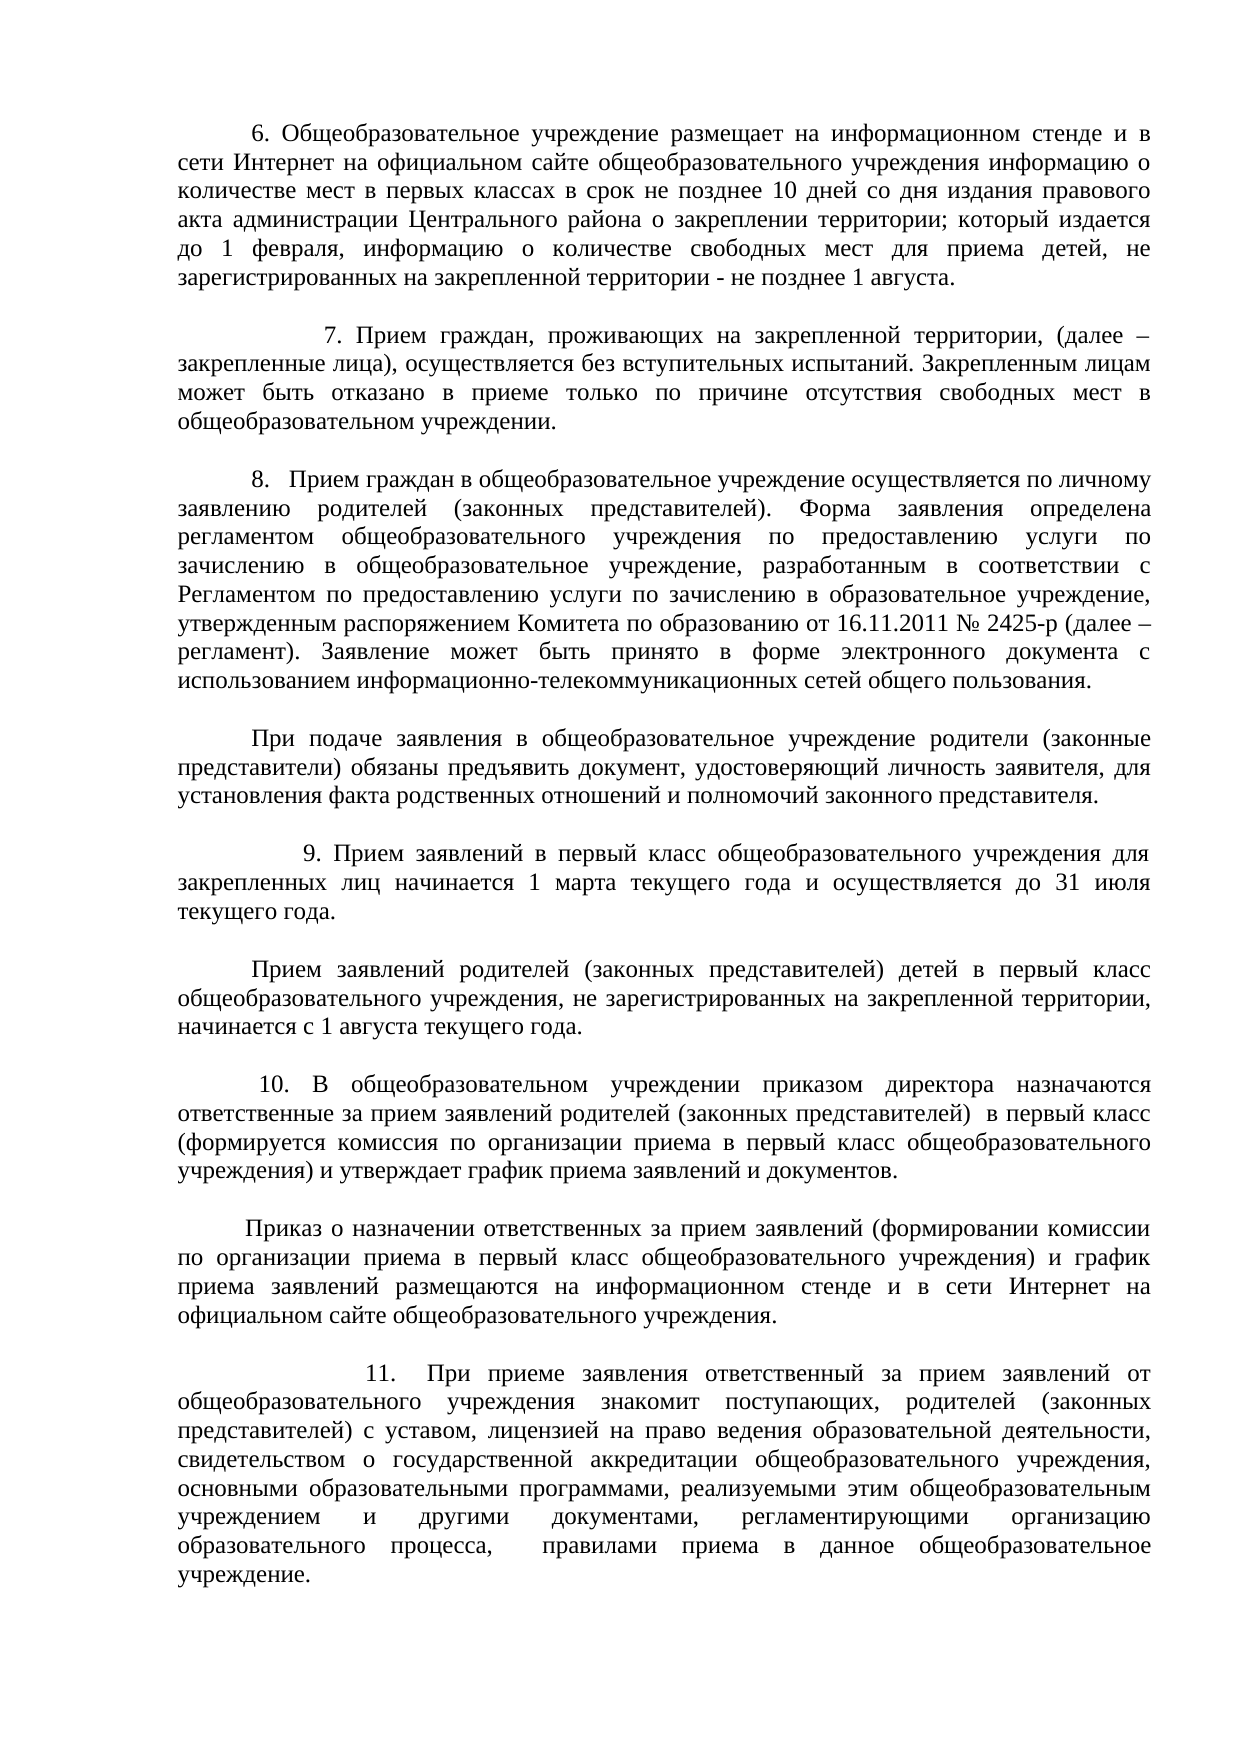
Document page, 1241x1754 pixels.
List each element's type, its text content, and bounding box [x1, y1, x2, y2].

text 10. В общеобразовательном учреждении приказом директора назначаются ответственные за прием заявлений родителей (законных представителей) в первый класс (формируется комиссия по организации приема в первый класс общеобразовательного учреждения) и утверждает график приема заявлений и документов. [177, 1069, 1152, 1184]
text Приказ о назначении ответственных за прием заявлений (формировании комиссии по организации приема в первый класс общеобразовательного учреждения) и график приема заявлений размещаются на информационном стенде и в сети Интернет на официальном сайте общеобразовательного учреждения. [177, 1213, 1152, 1328]
text При подаче заявления в общеобразовательное учреждение родители (законные представители) обязаны предъявить документ, удостоверяющий личность заявителя, для установления факта родственных отношений и полномочий законного представителя. [177, 723, 1152, 809]
text Прием заявлений родителей (законных представителей) детей в первый класс общеобразовательного учреждения, не зарегистрированных на закрепленной территории, начинается с 1 августа текущего года. [177, 954, 1152, 1040]
text 8. Прием граждан в общеобразовательное учреждение осуществляется по личному заявлению родителей (законных представителей). Форма заявления определена регламентом общеобразовательного учреждения по предоставлению услуги по зачислению в общеобразовательное учреждение, разработанным в соответствии с Регламентом по предоставлению услуги по зачислению в образовательное учреждение, утвержденным распоряжением Комитета по образованию от 16.11.2011 № 2425-р (далее – регламент). Заявление может быть принято в форме электронного документа с использованием информационно-телекоммуникационных сетей общего пользования. [177, 464, 1152, 694]
text 11. При приеме заявления ответственный за прием заявлений от общеобразовательного учреждения знакомит поступающих, родителей (законных представителей) с уставом, лицензией на право ведения образовательной деятельности, свидетельством о государственной аккредитации общеобразовательного учреждения, основными образовательными программами, реализуемыми этим общеобразовательным учреждением и другими документами, регламентирующими организацию образовательного процесса, правилами приема в данное общеобразовательное учреждение. [177, 1358, 1152, 1588]
text 7. Прием граждан, проживающих на закрепленной территории, (далее – закрепленные лица), осуществляется без вступительных испытаний. Закрепленным лицам может быть отказано в приеме только по причине отсутствия свободных мест в общеобразовательном учреждении. [177, 320, 1152, 435]
text 6. Общеобразовательное учреждение размещает на информационном стенде и в сети Интернет на официальном сайте общеобразовательного учреждения информацию о количестве мест в первых классах в срок не позднее 10 дней со дня издания правового акта администрации Центрального района о закреплении территории; который издается до 1 февраля, информацию о количестве свободных мест для приема детей, не зарегистрированных на закрепленной территории - не позднее 1 августа. [177, 118, 1152, 291]
text 9. Прием заявлений в первый класс общеобразовательного учреждения для закрепленных лиц начинается 1 марта текущего года и осуществляется до 31 июля текущего года. [177, 838, 1152, 925]
